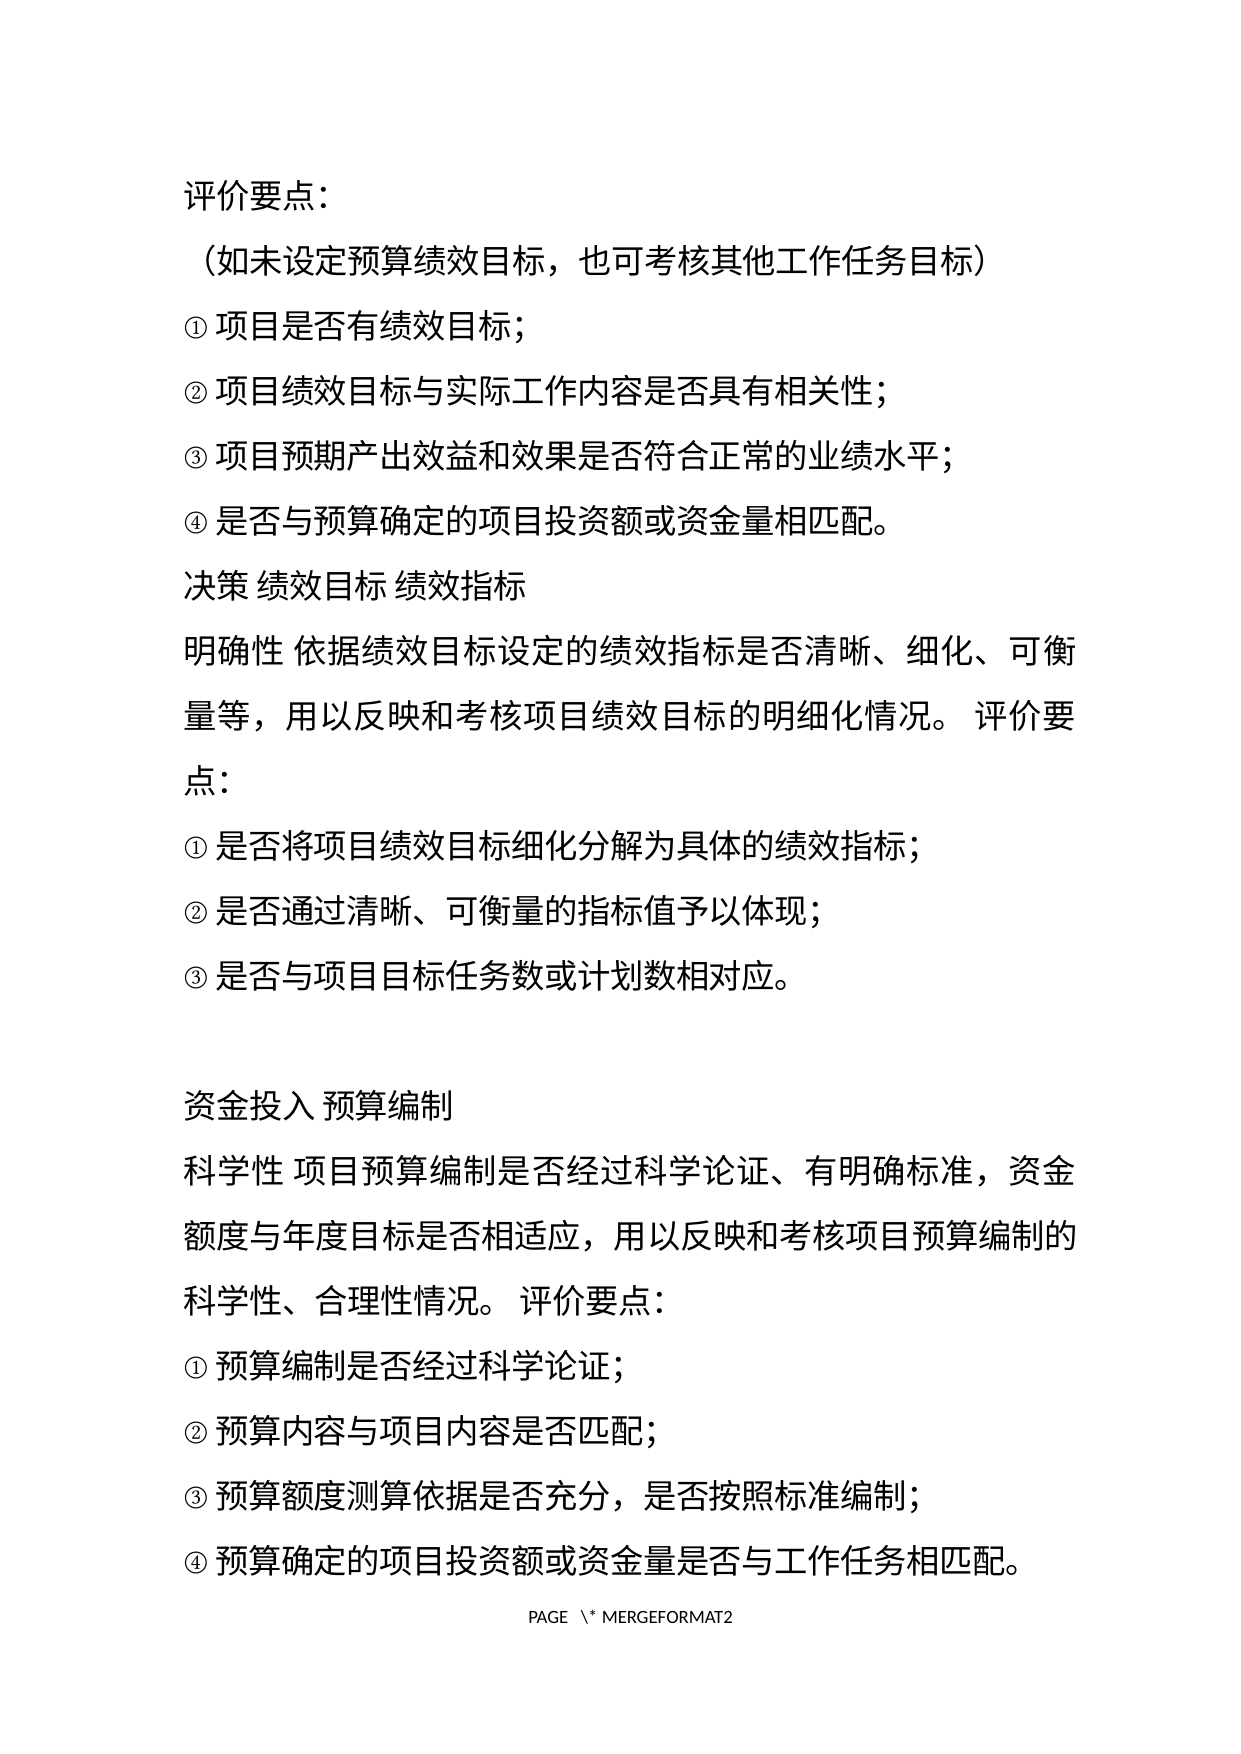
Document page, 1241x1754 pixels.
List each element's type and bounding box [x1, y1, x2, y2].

text [183, 162, 1078, 1592]
